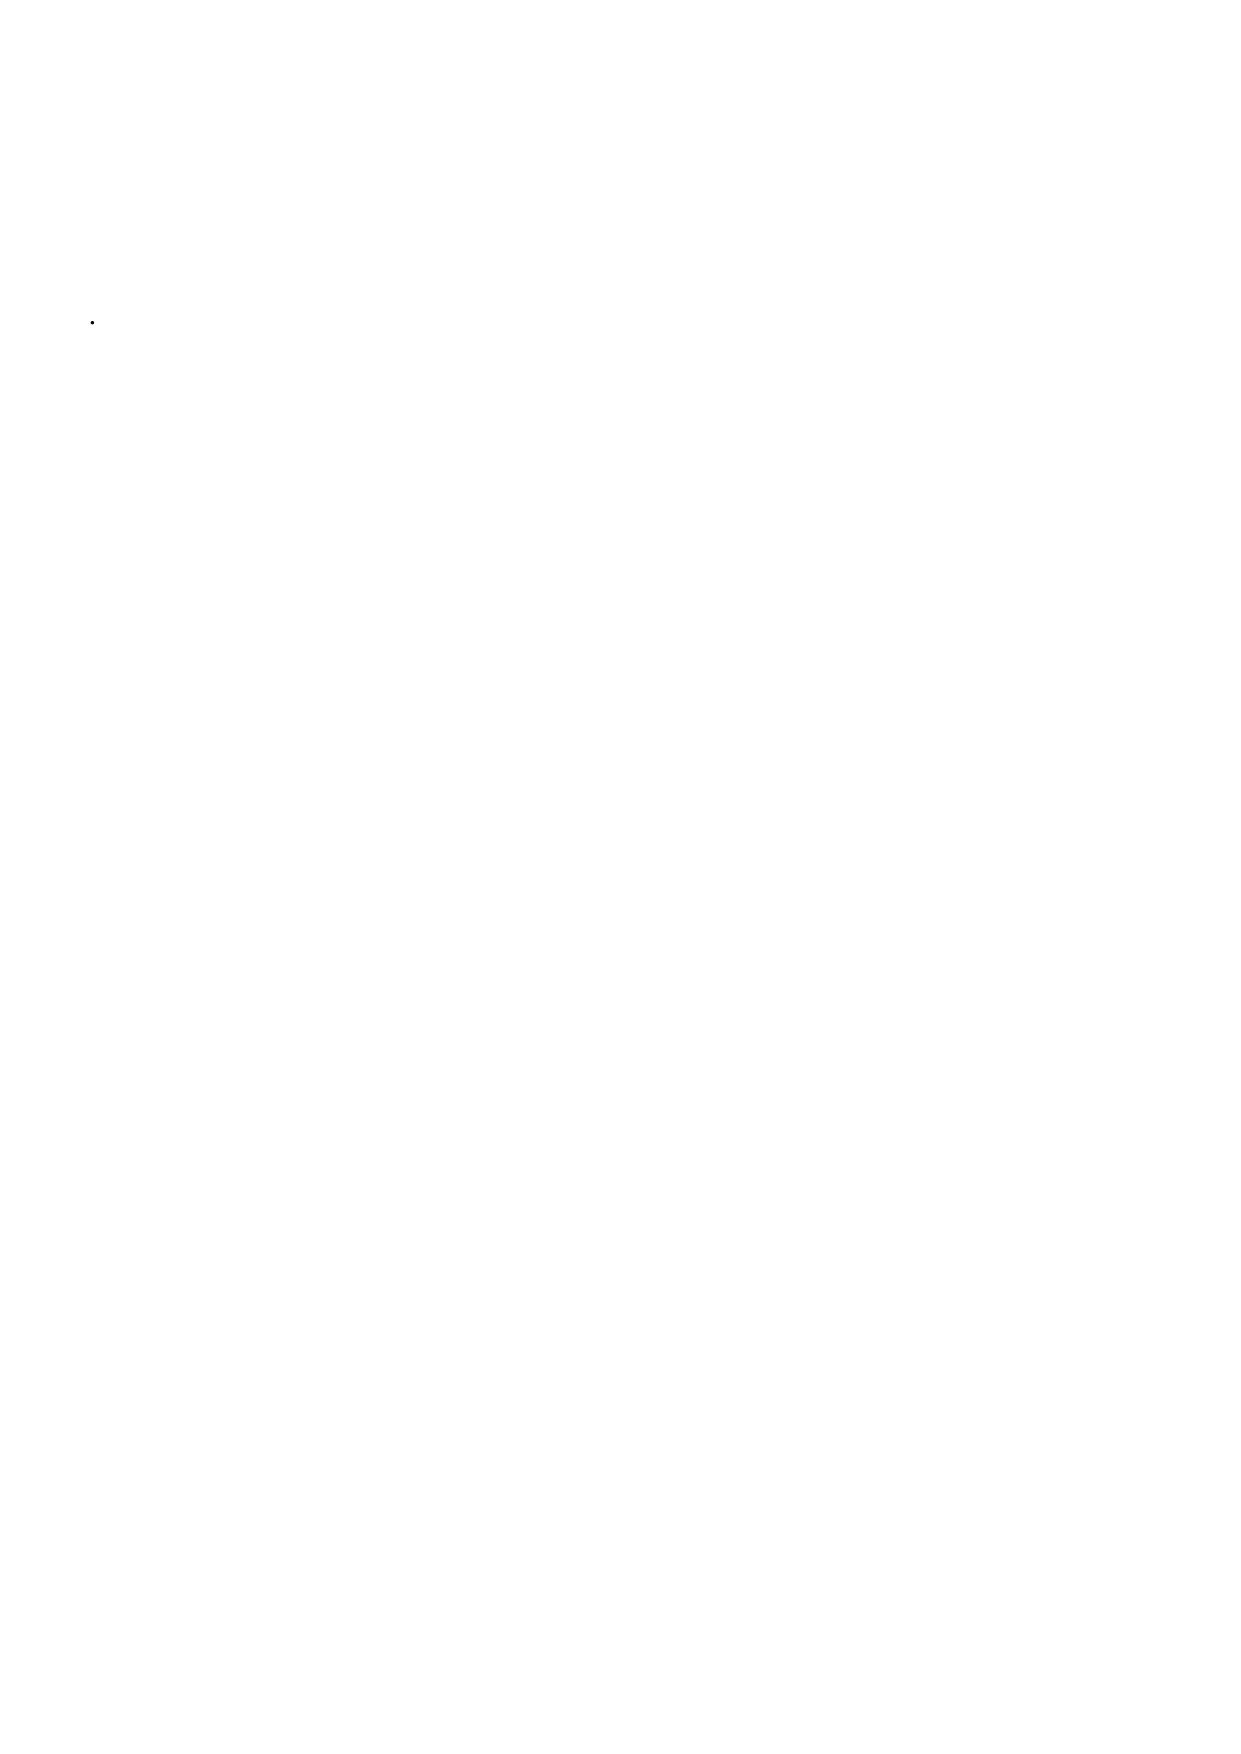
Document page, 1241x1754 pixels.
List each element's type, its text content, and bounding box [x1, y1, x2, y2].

text . [89, 297, 1152, 331]
